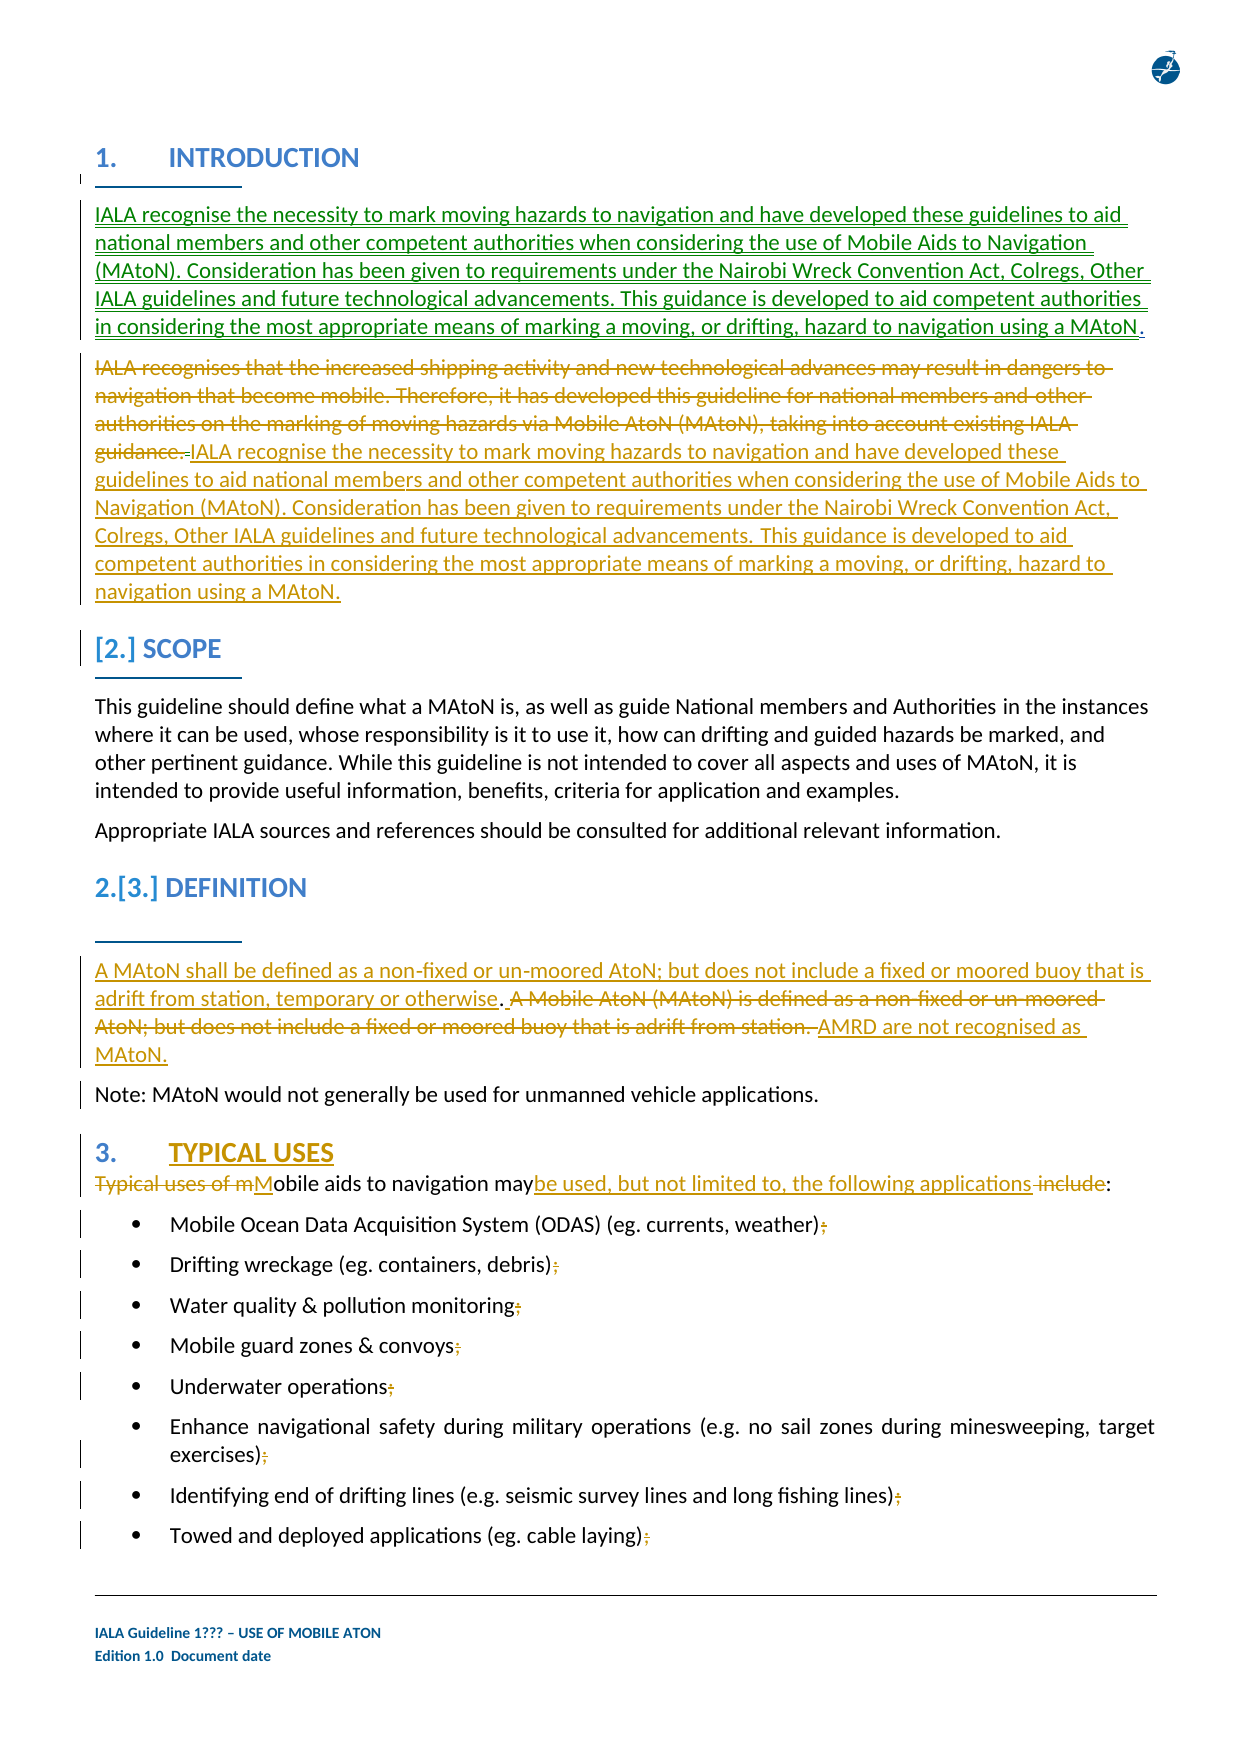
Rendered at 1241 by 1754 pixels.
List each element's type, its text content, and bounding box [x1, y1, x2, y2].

text This guideline should define what a MAtoN is, as well as guide National members and Authorities in the instances where it can be used, whose responsibility is it to use it, how can drifting and guided hazards be marked, and other pertinent guidance. While this guideline is not intended to cover all aspects and uses of MAtoN, it is intended to provide useful information, benefits, criteria for application and examples. [94, 692, 1157, 804]
list Drifting wreckage (eg. containers, debris) [132, 1250, 1157, 1278]
subtitle Definition [94, 869, 1157, 905]
text obile aids to navigation may: [94, 1169, 1157, 1197]
text Appropriate IALA sources and references should be consulted for additional relevant information. [94, 816, 1157, 844]
list Towed and deployed applications (eg. cable laying) [132, 1521, 1157, 1549]
list Identifying end of drifting lines (e.g. seismic survey lines and long fishing lines) [132, 1481, 1157, 1509]
picture [1120, 0, 1239, 119]
subtitle Scope [94, 630, 1157, 666]
subtitle INTRODUCTION [94, 139, 1157, 174]
list Mobile guard zones & convoys [132, 1331, 1157, 1359]
list Water quality & pollution monitoring [132, 1291, 1157, 1319]
list Mobile Ocean Data Acquisition System (ODAS) (eg. currents, weather) [132, 1210, 1157, 1238]
text . [94, 956, 1157, 1068]
list Underwater operations [132, 1372, 1157, 1400]
text Note: MAtoN would not generally be used for unmanned vehicle applications. [94, 1081, 1157, 1109]
list Enhance navigational safety during military operations (e.g. no sail zones during minesweeping, target exercises) [132, 1412, 1157, 1468]
